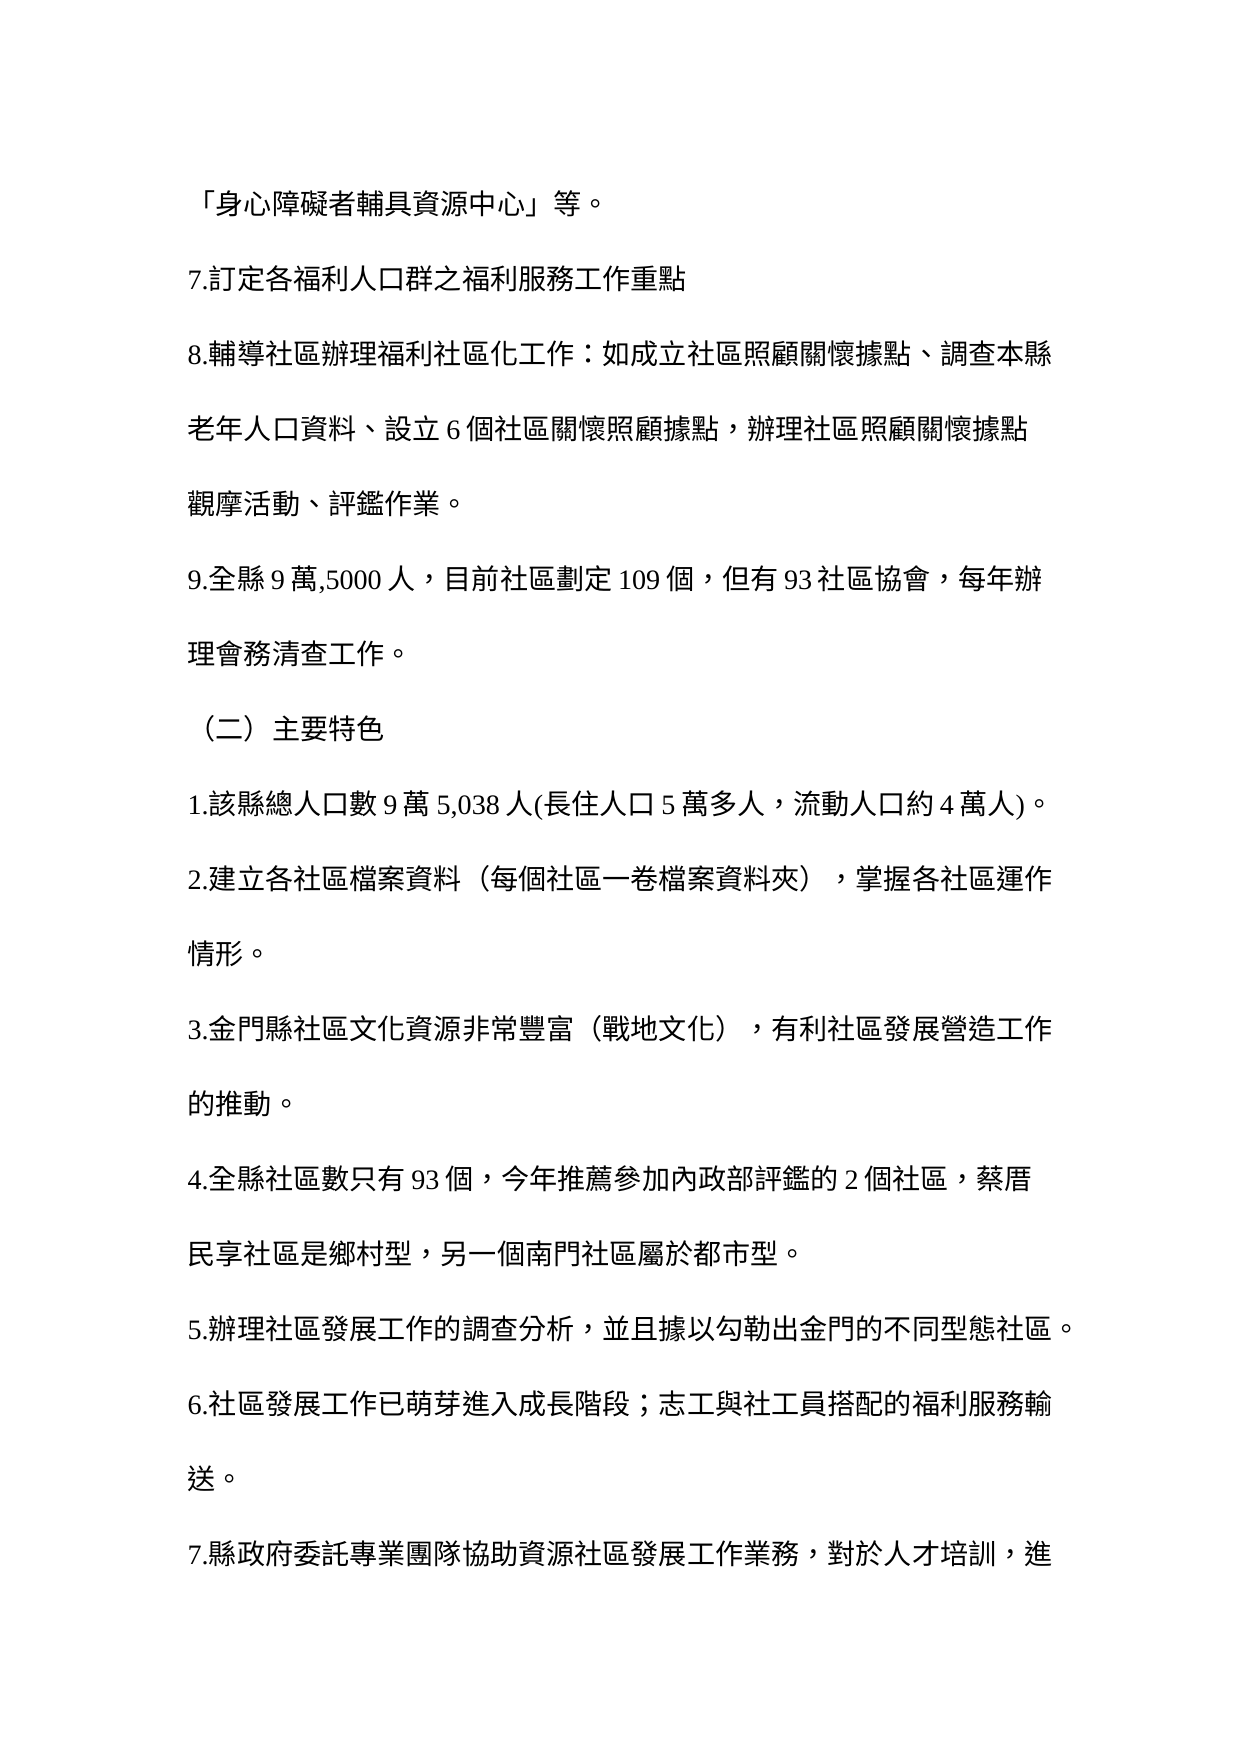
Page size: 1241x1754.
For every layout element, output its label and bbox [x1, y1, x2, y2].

text [187, 164, 1053, 1589]
